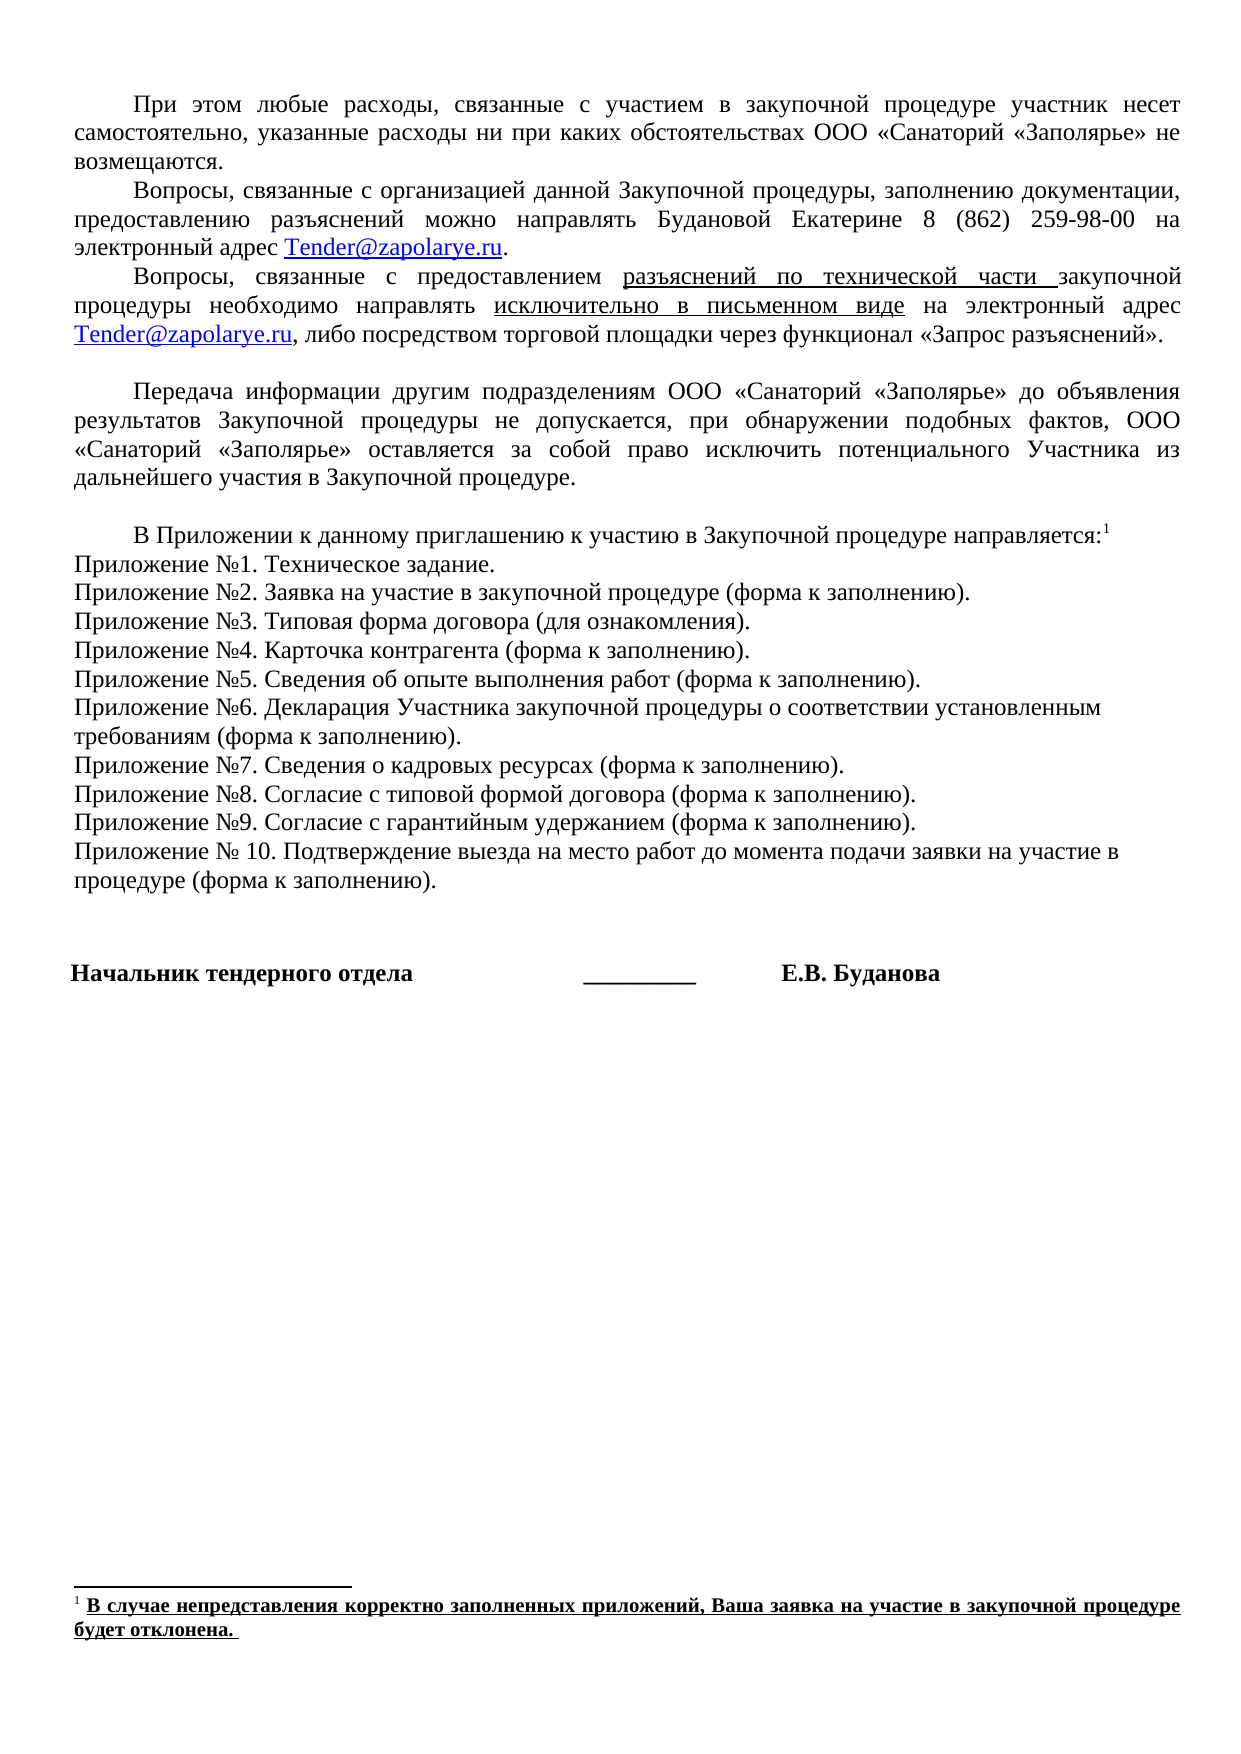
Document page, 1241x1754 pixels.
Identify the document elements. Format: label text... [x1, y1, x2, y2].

text Приложение №6. Декларация Участника закупочной процедуры о соответствии установленным требованиям (форма к заполнению). [74, 692, 1146, 750]
text Вопросы, связанные с организацией данной Закупочной процедуры, заполнению документации, предоставлению разъяснений можно направлять Будановой Екатерине 8 (862) 259-98-00 на электронный адрес Tender@zapolarye.ru. [74, 175, 1181, 261]
text Приложение №9. Согласие с гарантийным удержанием (форма к заполнению). [74, 807, 1146, 836]
text При этом любые расходы, связанные с участием в закупочной процедуре участник несет самостоятельно, указанные расходы ни при каких обстоятельствах ООО «Санаторий «Заполярье» не возмещаются. [74, 89, 1181, 175]
text В Приложении к данному приглашению к участию в Закупочной процедуре направляется: [74, 520, 1181, 549]
text Приложение №8. Согласие с типовой формой договора (форма к заполнению). [74, 779, 1146, 807]
text Приложение №1. Техническое задание. [74, 549, 1146, 577]
text Приложение №7. Сведения о кадровых ресурсах (форма к заполнению). [74, 750, 1146, 779]
text Приложение №2. Заявка на участие в закупочной процедуре (форма к заполнению). [74, 577, 1146, 606]
text Приложение №5. Сведения об опыте выполнения работ (форма к заполнению). [74, 664, 1146, 692]
text Вопросы, связанные с предоставлением разъяснений по технической части закупочной процедуры необходимо направлять исключительно в письменном виде на электронный адрес Tender@zapolarye.ru, либо посредством торговой площадки через функционал «Запрос разъяснений». [74, 261, 1181, 347]
text Приложение №3. Типовая форма договора (для ознакомления). [74, 606, 1146, 635]
text Передача информации другим подразделениям ООО «Санаторий «Заполярье» до объявления результатов Закупочной процедуры не допускается, при обнаружении подобных фактов, ООО «Санаторий «Заполярье» оставляется за собой право исключить потенциального Участника из дальнейшего участия в Закупочной процедуре. [74, 376, 1181, 491]
text Приложение № 10. Подтверждение выезда на место работ до момента подачи заявки на участие в процедуре (форма к заполнению). [74, 836, 1146, 894]
table_header _________ [572, 951, 770, 993]
table_header Начальник тендерного отдела [59, 951, 572, 993]
table_header Е.В. Буданова [770, 951, 1122, 993]
text Приложение №4. Карточка контрагента (форма к заполнению). [74, 635, 1146, 664]
